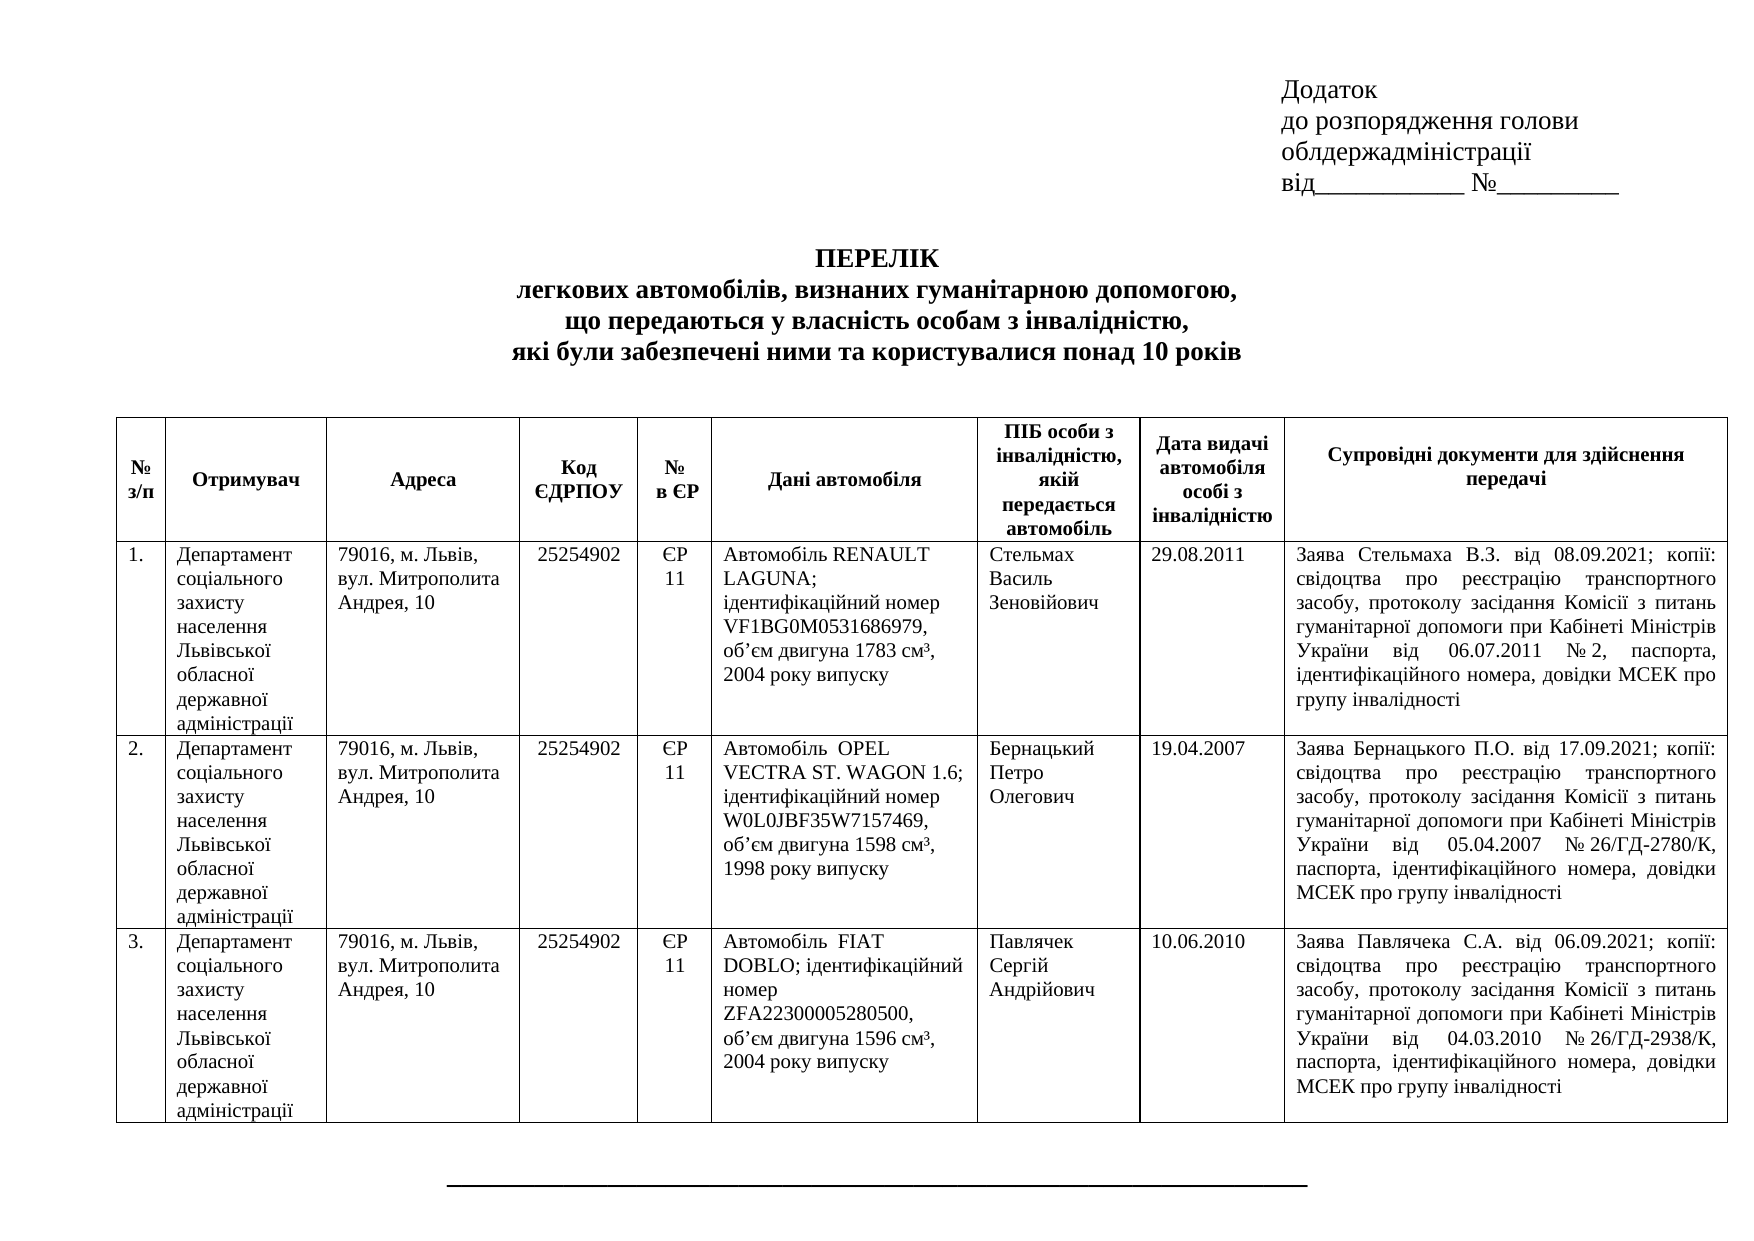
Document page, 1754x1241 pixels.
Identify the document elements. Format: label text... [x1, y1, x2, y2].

table_cell 19.04.2007 [1141, 736, 1284, 928]
table_cell [117, 542, 165, 734]
table_cell Автомобіль RENAULT LAGUNA; ідентифікаційний номер VF1BG0M0531686979, об’єм двигуна 1783 см³, 2004 року випуску [712, 542, 977, 734]
table_cell [117, 736, 165, 928]
table_cell 29.08.2011 [1141, 542, 1284, 734]
table_header Дані автомобіля [712, 418, 977, 541]
text що передаються у власність особам з інвалідністю, [118, 304, 1636, 335]
table_cell [117, 929, 165, 1122]
table_cell Автомобіль FIAT DOBLO; ідентифікаційний номер ZFA22300005280500, об’єм двигуна 1596 см³, 2004 року випуску [712, 929, 977, 1122]
table_header ПІБ особи з інвалідністю, якій передається автомобіль [978, 418, 1139, 541]
table_cell 10.06.2010 [1141, 929, 1284, 1122]
table_header Додаток до розпорядження голови облдержадміністрації від___________ №_________ [1270, 73, 1653, 211]
table_cell ЄР 11 [638, 929, 711, 1122]
table_cell Департамент соціального захисту населення Львівської обласної державної адміністрації [166, 929, 326, 1122]
table_cell Павлячек Сергій Андрійович [978, 929, 1139, 1122]
text які були забезпечені ними та користувалися понад 10 років [118, 335, 1636, 366]
table_cell 79016, м. Львів, вул. Митрополита Андрея, 10 [327, 542, 519, 734]
table_cell 79016, м. Львів, вул. Митрополита Андрея, 10 [327, 929, 519, 1122]
table_header Дата видачі автомобіля особі з інвалідністю [1141, 418, 1284, 541]
table_cell Стельмах Василь Зеновійович [978, 542, 1139, 734]
text легкових автомобілів, визнаних гуманітарною допомогою, [118, 273, 1636, 304]
table_header Адреса [327, 418, 519, 541]
table_header № з/п [117, 418, 165, 541]
table_header Код ЄДРПОУ [520, 418, 637, 541]
table_cell Автомобіль OPEL VECTRA ST. WAGON 1.6; ідентифікаційний номер W0L0JBF35W7157469, об’єм двигуна 1598 см³, 1998 року випуску [712, 736, 977, 928]
table_cell 25254902 [520, 542, 637, 734]
table_cell Департамент соціального захисту населення Львівської обласної державної адміністрації [166, 736, 326, 928]
table_header Супровідні документи для здійснення передачі [1285, 418, 1727, 541]
table_cell ЄР 11 [638, 542, 711, 734]
table_cell Заява Бернацького П.О. від 17.09.2021; копії: свідоцтва про реєстрацію транспортного засобу, протоколу засідання Комісії з питань гуманітарної допомоги при Кабінеті Міністрів України від 05.04.2007 № 26/ГД-2780/К, паспорта, ідентифікаційного номера, довідки МСЕК про групу інвалідності [1285, 736, 1727, 928]
table_cell 25254902 [520, 929, 637, 1122]
text ___________________________________________________________ [118, 1156, 1636, 1190]
table_cell Заява Павлячека С.А. від 06.09.2021; копії: свідоцтва про реєстрацію транспортного засобу, протоколу засідання Комісії з питань гуманітарної допомоги при Кабінеті Міністрів України від 04.03.2010 № 26/ГД-2938/К, паспорта, ідентифікаційного номера, довідки МСЕК про групу інвалідності [1285, 929, 1727, 1122]
table_cell 79016, м. Львів, вул. Митрополита Андрея, 10 [327, 736, 519, 928]
table_cell Бернацький Петро Олегович [978, 736, 1139, 928]
table_cell ЄР 11 [638, 736, 711, 928]
table_cell Заява Стельмаха В.З. від 08.09.2021; копії: свідоцтва про реєстрацію транспортного засобу, протоколу засідання Комісії з питань гуманітарної допомоги при Кабінеті Міністрів України від 06.07.2011 № 2, паспорта, ідентифікаційного номера, довідки МСЕК про групу інвалідності [1285, 542, 1727, 734]
table_header Отримувач [166, 418, 326, 541]
text ПЕРЕЛІК [118, 242, 1636, 273]
table_header № в ЄР [638, 418, 711, 541]
table_cell Департамент соціального захисту населення Львівської обласної державної адміністрації [166, 542, 326, 734]
table_cell 25254902 [520, 736, 637, 928]
